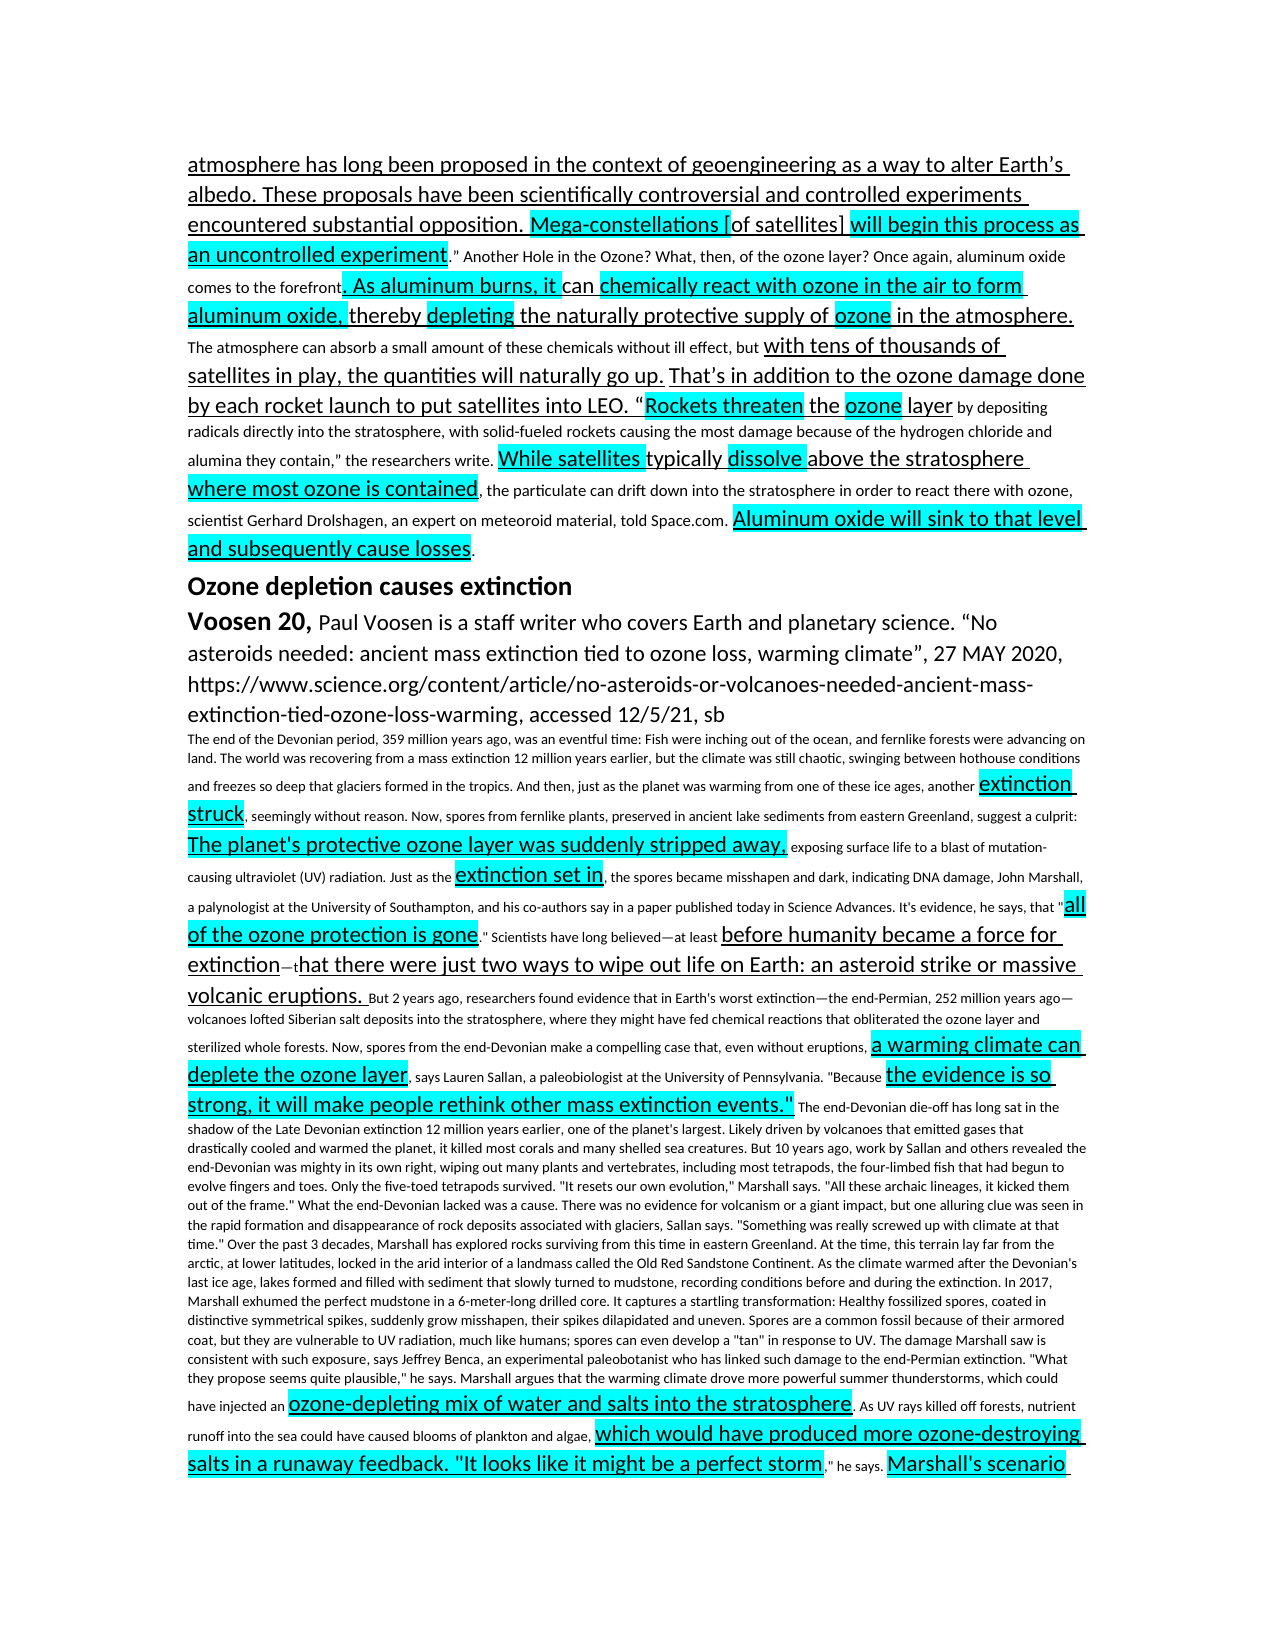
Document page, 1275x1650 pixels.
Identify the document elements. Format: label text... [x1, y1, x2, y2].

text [187, 150, 1087, 562]
subtitle Ozone depletion causes extinction [187, 569, 1087, 602]
text Voosen 20, Paul Voosen is a staff writer who covers Earth and planetary science. “No asteroids needed: ancient mass extinction tied to ozone loss, warming climate”, 27 MAY 2020, https://www.science.org/content/article/no-asteroids-or-volcanoes-needed-ancient-mass-extinction-tied-ozone-loss-warming, accessed 12/5/21, sb [187, 604, 1087, 728]
